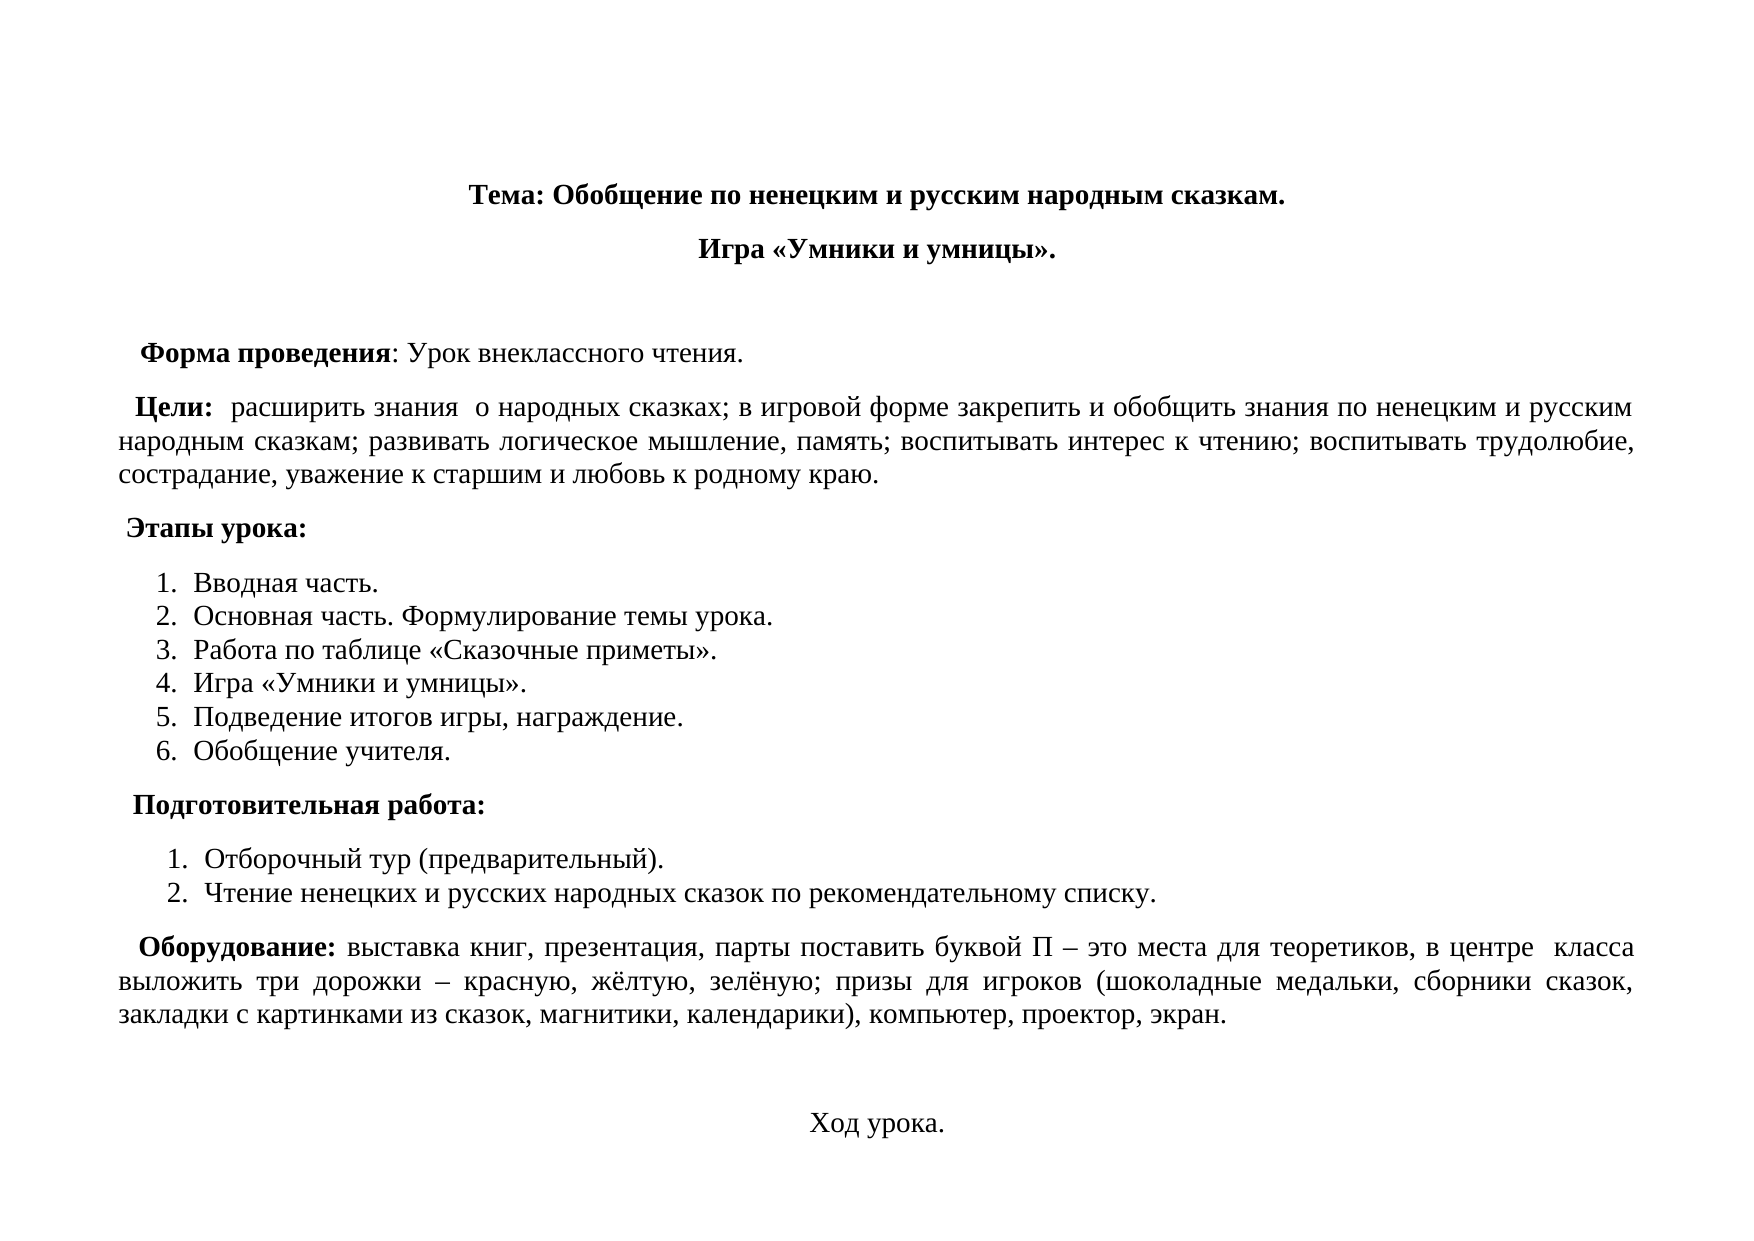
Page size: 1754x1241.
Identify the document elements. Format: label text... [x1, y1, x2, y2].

list Чтение ненецких и русских народных сказок по рекомендательному списку. [167, 875, 1636, 908]
text Ход урока. [118, 1105, 1636, 1139]
list Подведение итогов игры, награждение. [156, 699, 1636, 733]
text Игра «Умники и умницы». [118, 232, 1636, 265]
list Обобщение учителя. [156, 733, 1636, 766]
list Игра «Умники и умницы». [156, 666, 1636, 699]
text Подготовительная работа: [118, 787, 1636, 821]
text Форма проведения: Урок внеклассного чтения. [118, 335, 1636, 368]
text Этапы урока: [118, 511, 1636, 544]
list Основная часть. Формулирование темы урока. [156, 598, 1636, 632]
list Работа по таблице «Сказочные приметы». [156, 632, 1636, 666]
list Вводная часть. [156, 565, 1636, 598]
text Тема: Обобщение по ненецким и русским народным сказкам. [118, 177, 1636, 211]
list Отборочный тур (предварительный). [167, 841, 1636, 875]
text Оборудование: выставка книг, презентация, парты поставить буквой П – это места для теоретиков, в центре класса выложить три дорожки – красную, жёлтую, зелёную; призы для игроков (шоколадные медальки, сборники сказок, закладки с картинками из сказок, магнитики, календарики), компьютер, проектор, экран. [118, 929, 1636, 1030]
text Цели: расширить знания о народных сказках; в игровой форме закрепить и обобщить знания по ненецким и русским народным сказкам; развивать логическое мышление, память; воспитывать интерес к чтению; воспитывать трудолюбие, сострадание, уважение к старшим и любовь к родному краю. [118, 389, 1636, 490]
